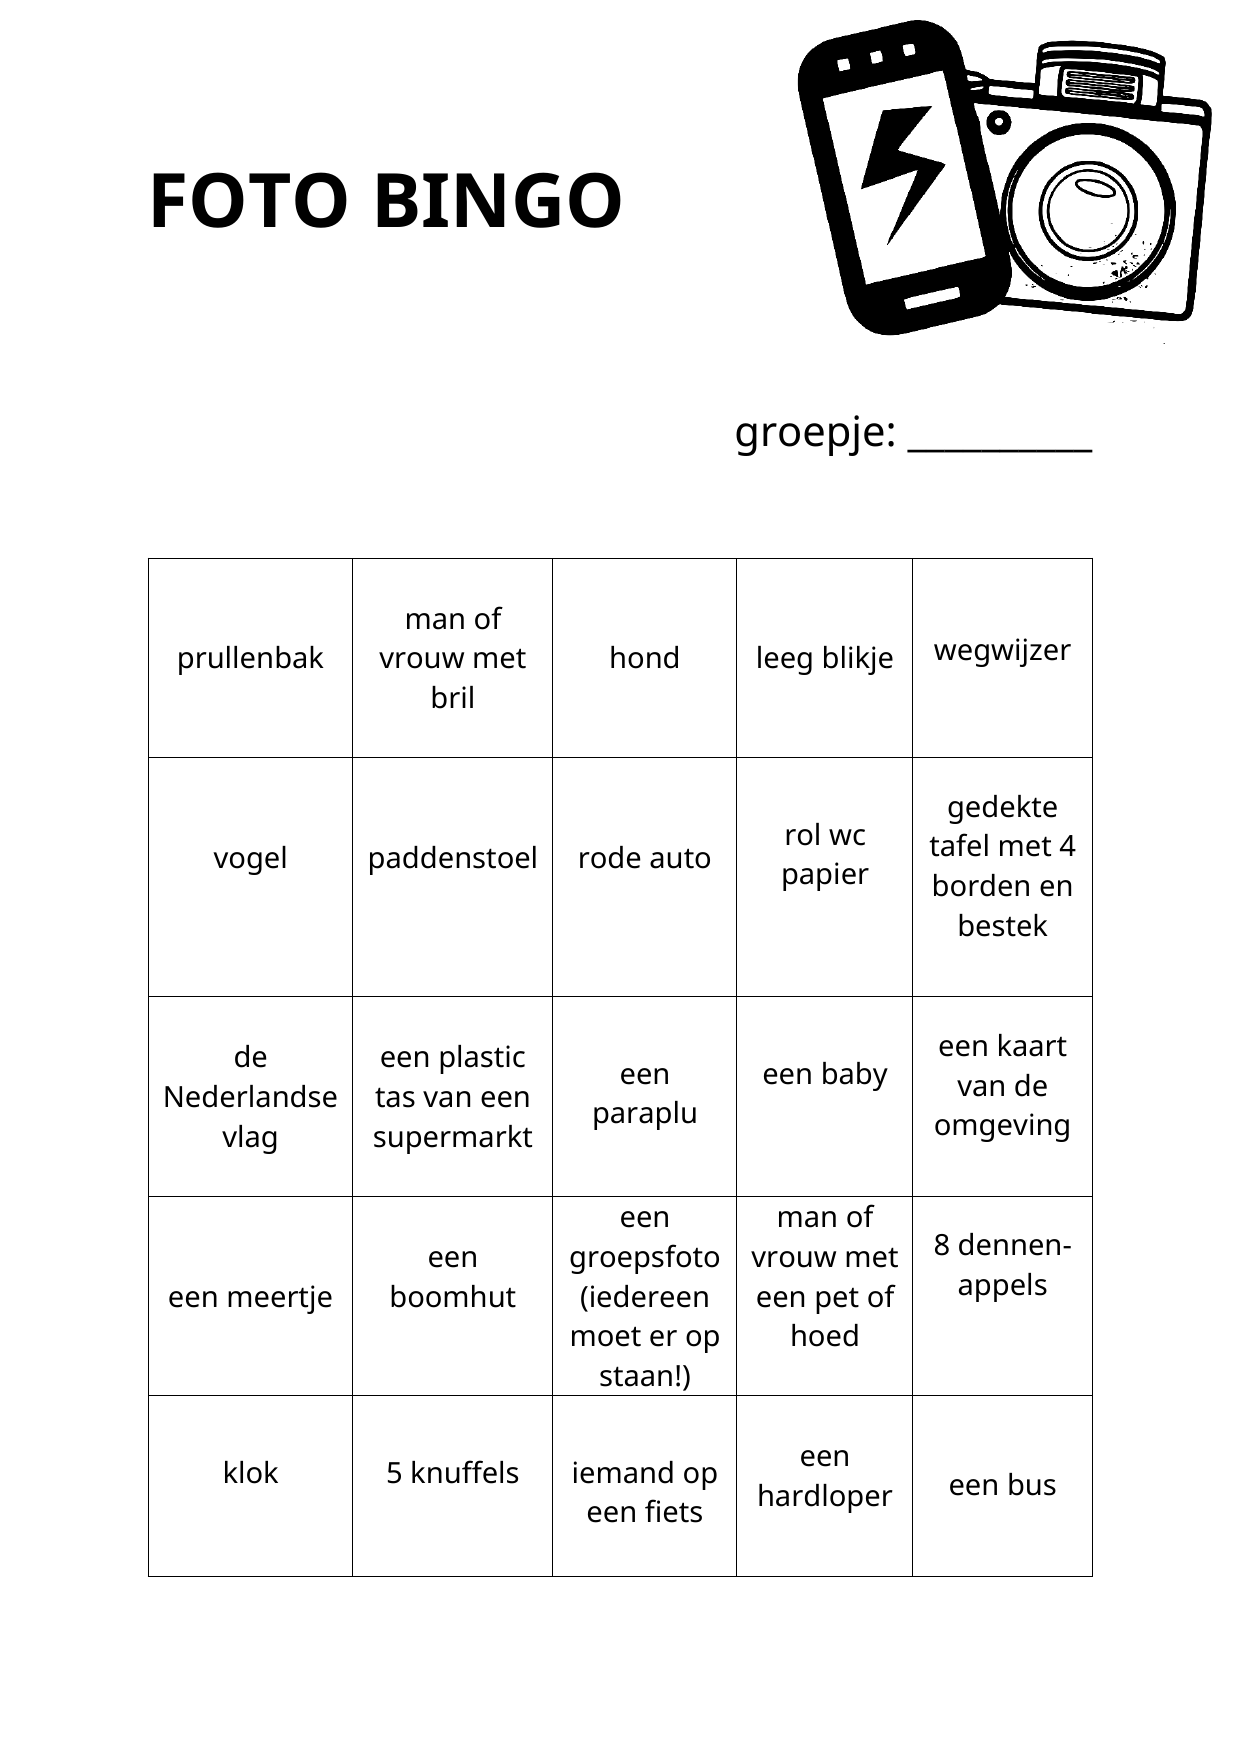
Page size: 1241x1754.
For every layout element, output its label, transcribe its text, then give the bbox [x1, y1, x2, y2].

table_cell een plastic tas van een supermarkt [353, 997, 552, 1196]
text FOTO BINGO [148, 148, 1093, 250]
table_header man of vrouw met bril [353, 559, 552, 757]
table_cell 8 dennen- appels [913, 1197, 1092, 1395]
table_cell een hardloper [737, 1396, 912, 1576]
table_cell rol wc papier [737, 758, 912, 996]
table_cell man of vrouw met een pet of hoed [737, 1197, 912, 1395]
table_cell rode auto [553, 758, 736, 996]
table_cell iemand op een fiets [553, 1396, 736, 1576]
table_cell gedekte tafel met 4 borden en bestek [913, 758, 1092, 996]
table_header wegwijzer [913, 559, 1092, 757]
table_cell een kaart van de omgeving [913, 997, 1092, 1196]
table_header prullenbak [149, 559, 352, 757]
table_cell klok [149, 1396, 352, 1576]
table_cell een bus [913, 1396, 1092, 1576]
table_cell een groepsfoto (iedereen moet er op staan!) [553, 1197, 736, 1395]
table_cell een baby [737, 997, 912, 1196]
text groepje: __________ [148, 402, 1093, 458]
table_cell een boomhut [353, 1197, 552, 1395]
table_cell een meertje [149, 1197, 352, 1395]
picture [797, 0, 1226, 344]
table_cell de Nederlandse vlag [149, 997, 352, 1196]
table_cell vogel [149, 758, 352, 996]
table_header hond [553, 559, 736, 757]
table_header leeg blikje [737, 559, 912, 757]
table_cell paddenstoel [353, 758, 552, 996]
table_cell 5 knuffels [353, 1396, 552, 1576]
table_cell een paraplu [553, 997, 736, 1196]
